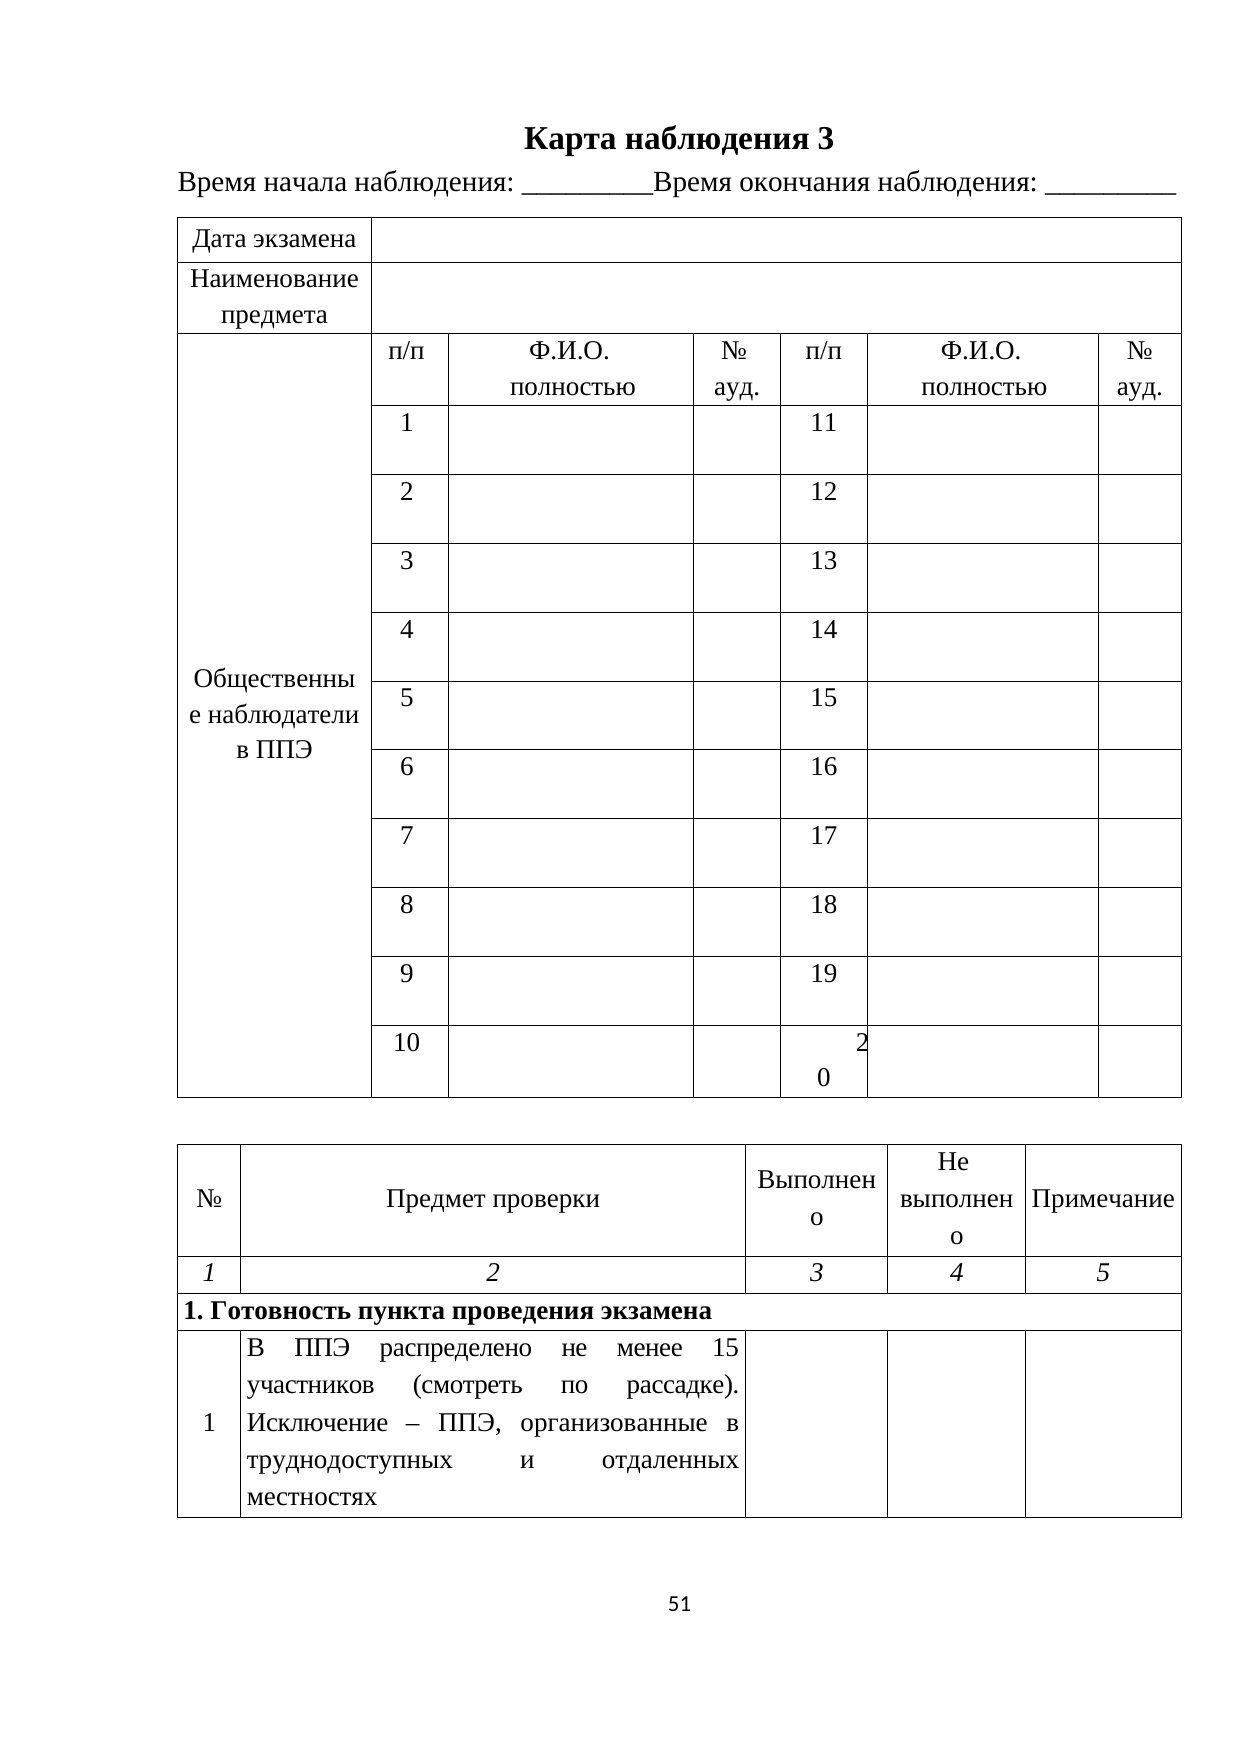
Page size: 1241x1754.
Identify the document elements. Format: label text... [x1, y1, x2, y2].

table_cell Наименование предмета [178, 263, 371, 333]
table_cell [694, 544, 780, 612]
table_cell [694, 1026, 780, 1097]
table_header Дата экзамена [178, 218, 371, 262]
table_cell 5 [372, 682, 448, 749]
table_cell 17 [781, 819, 867, 887]
table_cell [694, 750, 780, 818]
table_header Предмет проверки [241, 1145, 745, 1256]
table_cell [449, 819, 693, 887]
table_cell Ф.И.О. полностью [449, 334, 693, 405]
table_cell [746, 1331, 887, 1517]
table_header [372, 218, 1181, 262]
table_cell 1. Готовность пункта проведения экзамена [178, 1294, 1181, 1330]
table_cell [694, 957, 780, 1025]
table_cell 18 [781, 888, 867, 956]
table_cell [1099, 682, 1181, 749]
table_cell 3 [746, 1257, 887, 1293]
table_cell [1099, 475, 1181, 543]
table_header Выполнено [746, 1145, 887, 1256]
table_cell [868, 819, 1098, 887]
table_cell 7 [372, 819, 448, 887]
table_cell [449, 475, 693, 543]
table_header Не выполнено [888, 1145, 1025, 1256]
table_cell № ауд. [694, 334, 780, 405]
table_cell 9 [372, 957, 448, 1025]
table_cell 4 [372, 613, 448, 681]
table_cell В ППЭ распределено не менее 15 участников (смотреть по рассадке). Исключение – ППЭ, организованные в труднодоступных и отдаленных местностях [241, 1331, 745, 1517]
table_cell 20 [781, 1026, 867, 1097]
table_header № [178, 1145, 240, 1256]
table_cell [449, 682, 693, 749]
table_cell [1099, 819, 1181, 887]
table_cell [694, 406, 780, 474]
table_cell 16 [781, 750, 867, 818]
table_cell [449, 1026, 693, 1097]
table_cell 1 [372, 406, 448, 474]
text Время начала наблюдения: _________Время окончания наблюдения: _________ [177, 164, 1181, 198]
table_cell [694, 613, 780, 681]
table_cell 12 [781, 475, 867, 543]
table_cell 3 [372, 544, 448, 612]
table_cell [868, 750, 1098, 818]
table_cell 8 [372, 888, 448, 956]
table_cell 11 [781, 406, 867, 474]
table_cell № ауд. [1099, 334, 1181, 405]
table_cell 4 [888, 1257, 1025, 1293]
table_cell [449, 544, 693, 612]
table_cell [1099, 750, 1181, 818]
table_cell [449, 957, 693, 1025]
table_cell [868, 957, 1098, 1025]
table_cell [694, 888, 780, 956]
table_cell [449, 750, 693, 818]
table_cell [694, 475, 780, 543]
table_cell 1 [178, 1331, 240, 1517]
table_cell [449, 888, 693, 956]
table_cell 1 [178, 1257, 240, 1293]
table_cell [868, 406, 1098, 474]
table_cell 5 [1026, 1257, 1181, 1293]
table_cell 14 [781, 613, 867, 681]
table_cell Ф.И.О. полностью [868, 334, 1098, 405]
table_cell [372, 263, 1181, 333]
table_cell 15 [781, 682, 867, 749]
table_cell [1099, 888, 1181, 956]
table_cell [694, 682, 780, 749]
table_cell [868, 1026, 1098, 1097]
table_cell 6 [372, 750, 448, 818]
subtitle Карта наблюдения 3 [177, 118, 1181, 156]
table_header Примечание [1026, 1145, 1181, 1256]
table_cell [449, 406, 693, 474]
table_cell [1099, 1026, 1181, 1097]
table_cell [868, 613, 1098, 681]
table_cell Общественные наблюдатели в ППЭ [178, 334, 371, 1097]
table_cell [694, 819, 780, 887]
table_cell 19 [781, 957, 867, 1025]
table_cell п/п [781, 334, 867, 405]
table_cell [1099, 957, 1181, 1025]
table_cell [1099, 544, 1181, 612]
table_cell 10 [372, 1026, 448, 1097]
table_cell [1026, 1331, 1181, 1517]
table_cell [1099, 613, 1181, 681]
table_cell [868, 544, 1098, 612]
table_cell 13 [781, 544, 867, 612]
table_cell [888, 1331, 1025, 1517]
table_cell [868, 888, 1098, 956]
table_cell [868, 682, 1098, 749]
table_cell [868, 475, 1098, 543]
table_cell 2 [372, 475, 448, 543]
table_cell [449, 613, 693, 681]
table_cell [1099, 406, 1181, 474]
table_cell 2 [241, 1257, 745, 1293]
table_cell п/п [372, 334, 448, 405]
